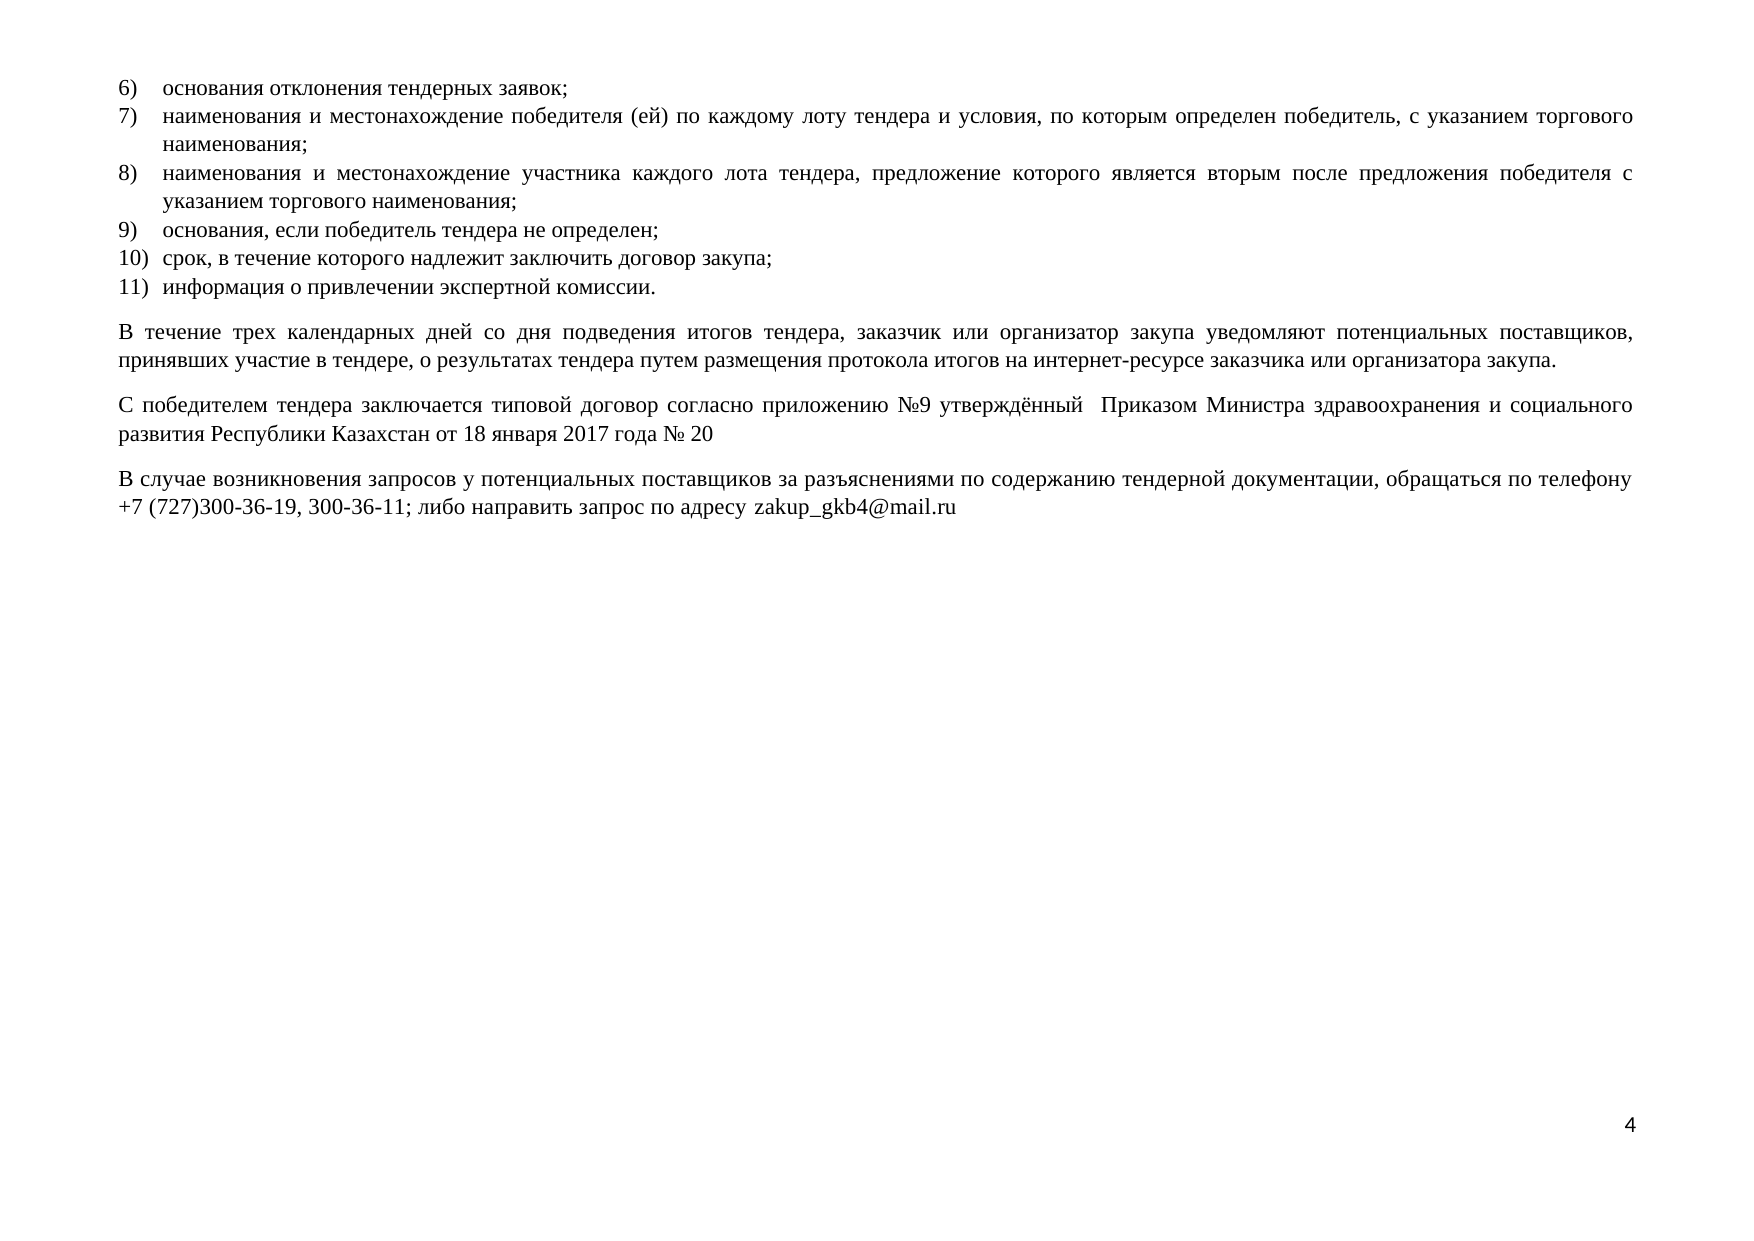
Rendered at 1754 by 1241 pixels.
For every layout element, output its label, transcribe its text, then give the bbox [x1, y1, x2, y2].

list наименования и местонахождение участника каждого лота тендера, предложение которого является вторым после предложения победителя с указанием торгового наименования; [118, 159, 1636, 214]
list информация о привлечении экспертной комиссии. [118, 273, 1636, 299]
text В случае возникновения запросов у потенциальных поставщиков за разъяснениями по содержанию тендерной документации, обращаться по телефону +7 (727)300-36-19, 300-36-11; либо направить запрос по адресу zakup_gkb4@mail.ru [118, 491, 1636, 520]
text В течение трех календарных дней со дня подведения итогов тендера, заказчик или организатор закупа уведомляют потенциальных поставщиков, принявших участие в тендере, о результатах тендера путем размещения протокола итогов на интернет-ресурсе заказчика или организатора закупа. [118, 318, 1636, 373]
text С победителем тендера заключается типовой договор согласно приложению №9 утверждённый Приказом Министра здравоохранения и социального развития Республики Казахстан от 18 января 2017 года № 20 [118, 391, 1636, 446]
list срок, в течение которого надлежит заключить договор закупа; [118, 244, 1636, 271]
list наименования и местонахождение победителя (ей) по каждому лоту тендера и условия, по которым определен победитель, с указанием торгового наименования; [118, 102, 1636, 157]
list основания отклонения тендерных заявок; [118, 74, 1636, 100]
list основания, если победитель тендера не определен; [118, 216, 1636, 242]
